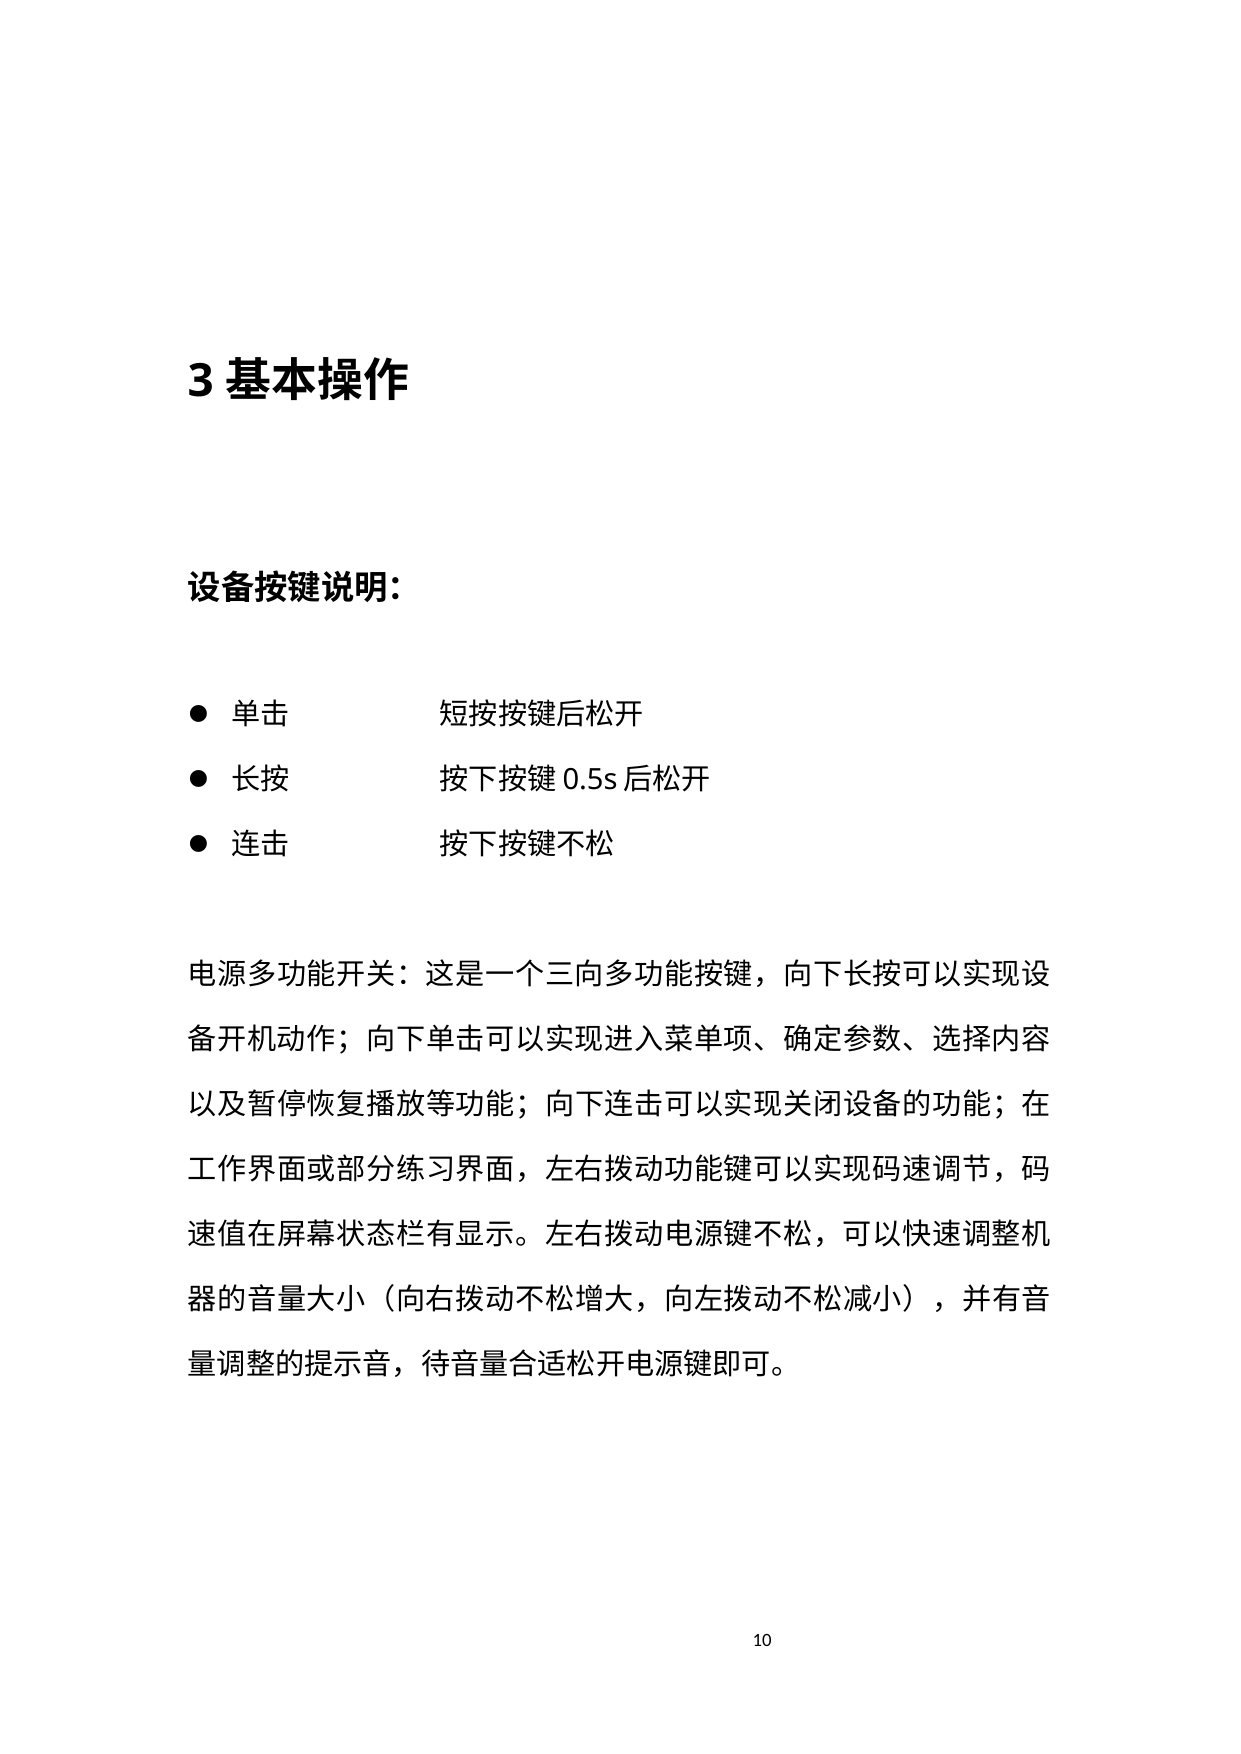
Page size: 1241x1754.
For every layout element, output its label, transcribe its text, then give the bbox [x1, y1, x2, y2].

list 长按 按下按键0.5s后松开 [187, 744, 1053, 809]
subtitle 设备按键说明： [187, 552, 1053, 617]
list 单击 短按按键后松开 [187, 679, 1053, 744]
list 连击 按下按键不松 [187, 809, 1053, 874]
subtitle 3 基本操作 [187, 327, 1053, 425]
text 电源多功能开关：这是一个三向多功能按键，向下长按可以实现设备开机动作；向下单击可以实现进入菜单项、确定参数、选择内容以及暂停恢复播放等功能；向下连击可以实现关闭设备的功能；在工作界面或部分练习界面，左右拨动功能键可以实现码速调节，码速值在屏幕状态栏有显示。左右拨动电源键不松，可以快速调整机器的音量大小（向右拨动不松增大，向左拨动不松减小），并有音量调整的提示音，待音量合适松开电源键即可。 [187, 939, 1053, 1394]
